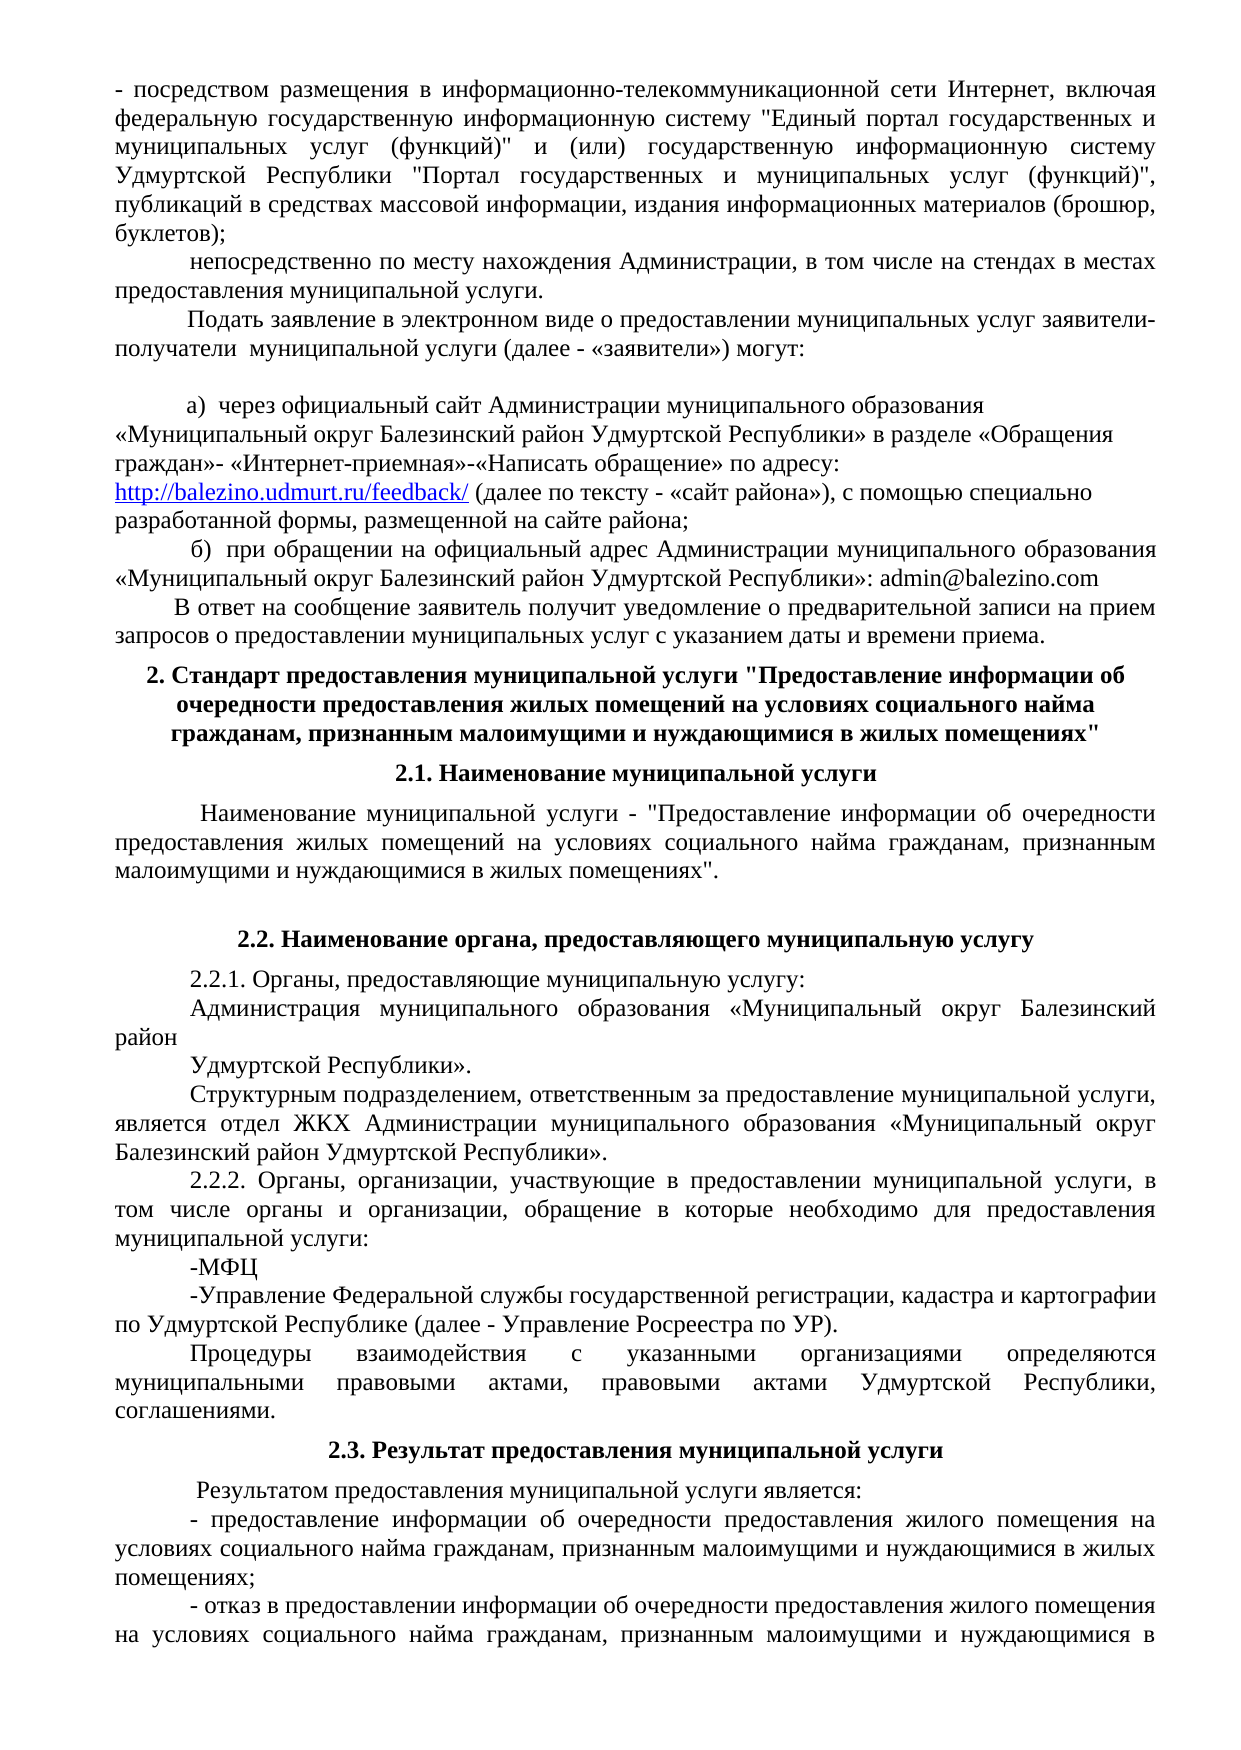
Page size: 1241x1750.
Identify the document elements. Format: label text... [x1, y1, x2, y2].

text Наименование муниципальной услуги - "Предоставление информации об очередности предоставления жилых помещений на условиях социального найма гражданам, признанным малоимущими и нуждающимися в жилых помещениях". [114, 798, 1157, 884]
subtitle 2.1. Наименование муниципальной услуги [114, 758, 1157, 787]
subtitle 2.2. Наименование органа, предоставляющего муниципальную услугу [114, 924, 1157, 953]
text - предоставление информации об очередности предоставления жилого помещения на условиях социального найма гражданам, признанным малоимущими и нуждающимися в жилых помещениях; [114, 1504, 1157, 1591]
text Структурным подразделением, ответственным за предоставление муниципальной услуги, является отдел ЖКХ Администрации муниципального образования «Муниципальный округ Балезинский район Удмуртской Республики». [114, 1079, 1157, 1166]
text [114, 1591, 1157, 1648]
text Процедуры взаимодействия с указанными организациями определяются муниципальными правовыми актами, правовыми актами Удмуртской Республики, соглашениями. [114, 1338, 1157, 1424]
text а) через официальный сайт Администрации муниципального образования «Муниципальный округ Балезинский район Удмуртской Республики» в разделе «Обращения граждан»- «Интернет-приемная»-«Написать обращение» по адресу: http://balezino.udmurt.ru/feedback/ (далее по тексту - «сайт района»), с помощью специально разработанной формы, размещенной на сайте района; [114, 391, 1157, 534]
subtitle 2.3. Результат предоставления муниципальной услуги [114, 1436, 1157, 1464]
text Подать заявление в электронном виде о предоставлении муниципальных услуг заявители-получатели муниципальной услуги (далее - «заявители») могут: [114, 304, 1157, 361]
text В ответ на сообщение заявитель получит уведомление о предварительной записи на прием запросов о предоставлении муниципальных услуг с указанием даты и времени приема. [114, 592, 1157, 649]
text -МФЦ [114, 1252, 1157, 1281]
text 2.2.2. Органы, организации, участвующие в предоставлении муниципальной услуги, в том числе органы и организации, обращение в которые необходимо для предоставления муниципальной услуги: [114, 1166, 1157, 1252]
text -Управление Федеральной службы государственной регистрации, кадастра и картографии по Удмуртской Республике (далее - Управление Росреестра по УР). [114, 1281, 1157, 1338]
text непосредственно по месту нахождения Администрации, в том числе на стендах в местах предоставления муниципальной услуги. [114, 246, 1157, 304]
text Удмуртской Республики». [114, 1051, 1157, 1079]
text Результатом предоставления муниципальной услуги является: [114, 1476, 1157, 1504]
text - посредством размещения в информационно-телекоммуникационной сети Интернет, включая федеральную государственную информационную систему "Единый портал государственных и муниципальных услуг (функций)" и (или) государственную информационную систему Удмуртской Республики "Портал государственных и муниципальных услуг (функций)", публикаций в средствах массовой информации, издания информационных материалов (брошюр, буклетов); [114, 74, 1157, 246]
text 2.2.1. Органы, предоставляющие муниципальную услугу: [114, 964, 1157, 993]
subtitle 2. Стандарт предоставления муниципальной услуги "Предоставление информации об очередности предоставления жилых помещений на условиях социального найма гражданам, признанным малоимущими и нуждающимися в жилых помещениях" [114, 661, 1157, 747]
text б) при обращении на официальный адрес Администрации муниципального образования «Муниципальный округ Балезинский район Удмуртской Республики»: admin@balezino.com [114, 534, 1157, 592]
text Администрация муниципального образования «Муниципальный округ Балезинский район [114, 993, 1157, 1051]
